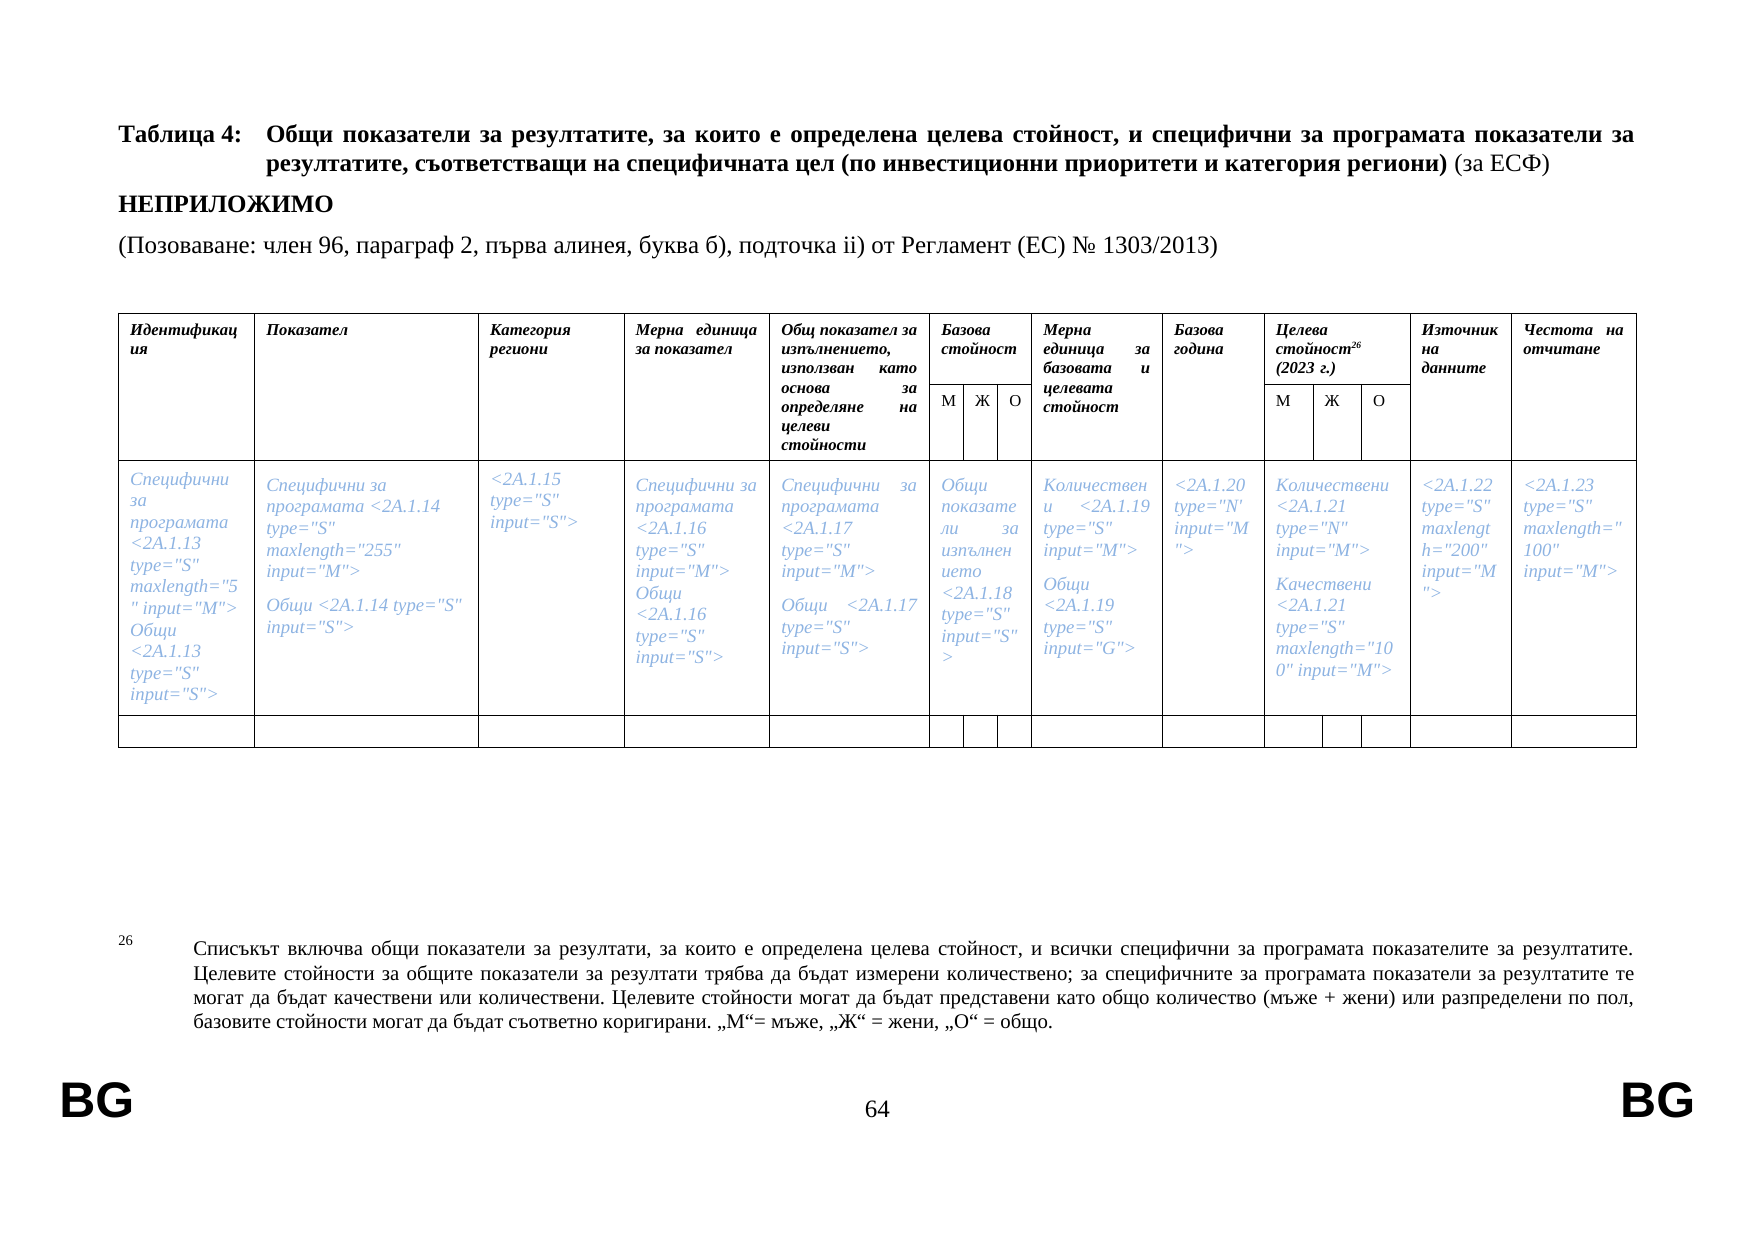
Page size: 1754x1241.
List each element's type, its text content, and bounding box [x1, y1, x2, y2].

table_cell О [998, 385, 1031, 460]
table_cell Количествени <2A.1.21 type="N" input="M"> Качествени <2A.1.21 type="S" maxlength="100" input="M"> [1265, 461, 1410, 714]
table_cell Специфични за програмата <2A.1.14 type="S" maxlength="255" input="M"> Общи <2A.1.14 type="S" input="S"> [255, 461, 478, 714]
table_cell О [1362, 385, 1410, 460]
table_cell [1265, 716, 1322, 747]
text НЕПРИЛОЖИМО [118, 189, 1636, 218]
table_cell [1163, 716, 1264, 747]
table_header Честота на отчитане [1512, 314, 1636, 460]
table_header Източник на данните [1411, 314, 1511, 460]
table_header Целева стойност (2023 г.) [1265, 314, 1410, 384]
table_header Мерна единица за показател [625, 314, 769, 460]
table_cell Ж [1314, 385, 1361, 460]
table_header Базова година [1163, 314, 1264, 460]
table_header Показател [255, 314, 478, 460]
table_header Базова стойност [930, 314, 1031, 384]
table_cell Количествени <2A.1.19 type="S" input="M"> Общи <2A.1.19 type="S" input="G"> [1032, 461, 1162, 714]
table_cell [1512, 716, 1636, 747]
table_cell [964, 716, 997, 747]
table_cell M [930, 385, 963, 460]
table_cell [998, 716, 1031, 747]
table_cell Ж [964, 385, 997, 460]
table_cell <2A.1.20 type="N' input="M"> [1163, 461, 1264, 714]
table_cell [1323, 716, 1361, 747]
table_cell [930, 716, 963, 747]
text Таблица 4: Общи показатели за резултатите, за които е определена целева стойност, и специфични за програмата показатели за резултатите, съответстващи на специфичната цел (по инвестиционни приоритети и категория региони) (за ЕСФ) [118, 119, 1636, 176]
table_cell [1411, 716, 1511, 747]
table_cell <2A.1.23 type="S" maxlength="100" input="M"> [1512, 461, 1636, 714]
table_cell [479, 716, 624, 747]
table_header Мерна единица за базовата и целевата стойност [1032, 314, 1162, 460]
table_cell <2A.1.15 type="S" input="S"> [479, 461, 624, 714]
table_cell [1362, 716, 1410, 747]
table_cell Специфични за програмата <2A.1.17 type="S" input="M"> Общи <2A.1.17 type="S" input="S"> [770, 461, 929, 714]
table_cell Общи показатели за изпълнението <2A.1.18 type="S" input="S"> [930, 461, 1031, 714]
table_cell Специфични за програмата <2A.1.13 type="S" maxlength="5" input="M"> Общи <2A.1.13 type="S" input="S"> [119, 461, 254, 714]
table_cell [770, 716, 929, 747]
table_cell [255, 716, 478, 747]
text (Позоваване: член 96, параграф 2, първа алинея, буква б), подточка ii) от Регламент (EС) № 1303/2013) [118, 230, 1636, 259]
table_header Категория региони [479, 314, 624, 460]
table_cell [625, 716, 769, 747]
table_cell Специфични за програмата <2A.1.16 type="S" input="M"> Общи <2A.1.16 type="S" input="S"> [625, 461, 769, 714]
table_cell <2A.1.22 type="S" maxlength="200" input="M"> [1411, 461, 1511, 714]
table_cell [119, 716, 254, 747]
table_header Идентификация [119, 314, 254, 460]
table_header Общ показател за изпълнението, използван като основа за определяне на целеви стойности [770, 314, 929, 460]
table_cell [1032, 716, 1162, 747]
table_cell M [1265, 385, 1313, 460]
